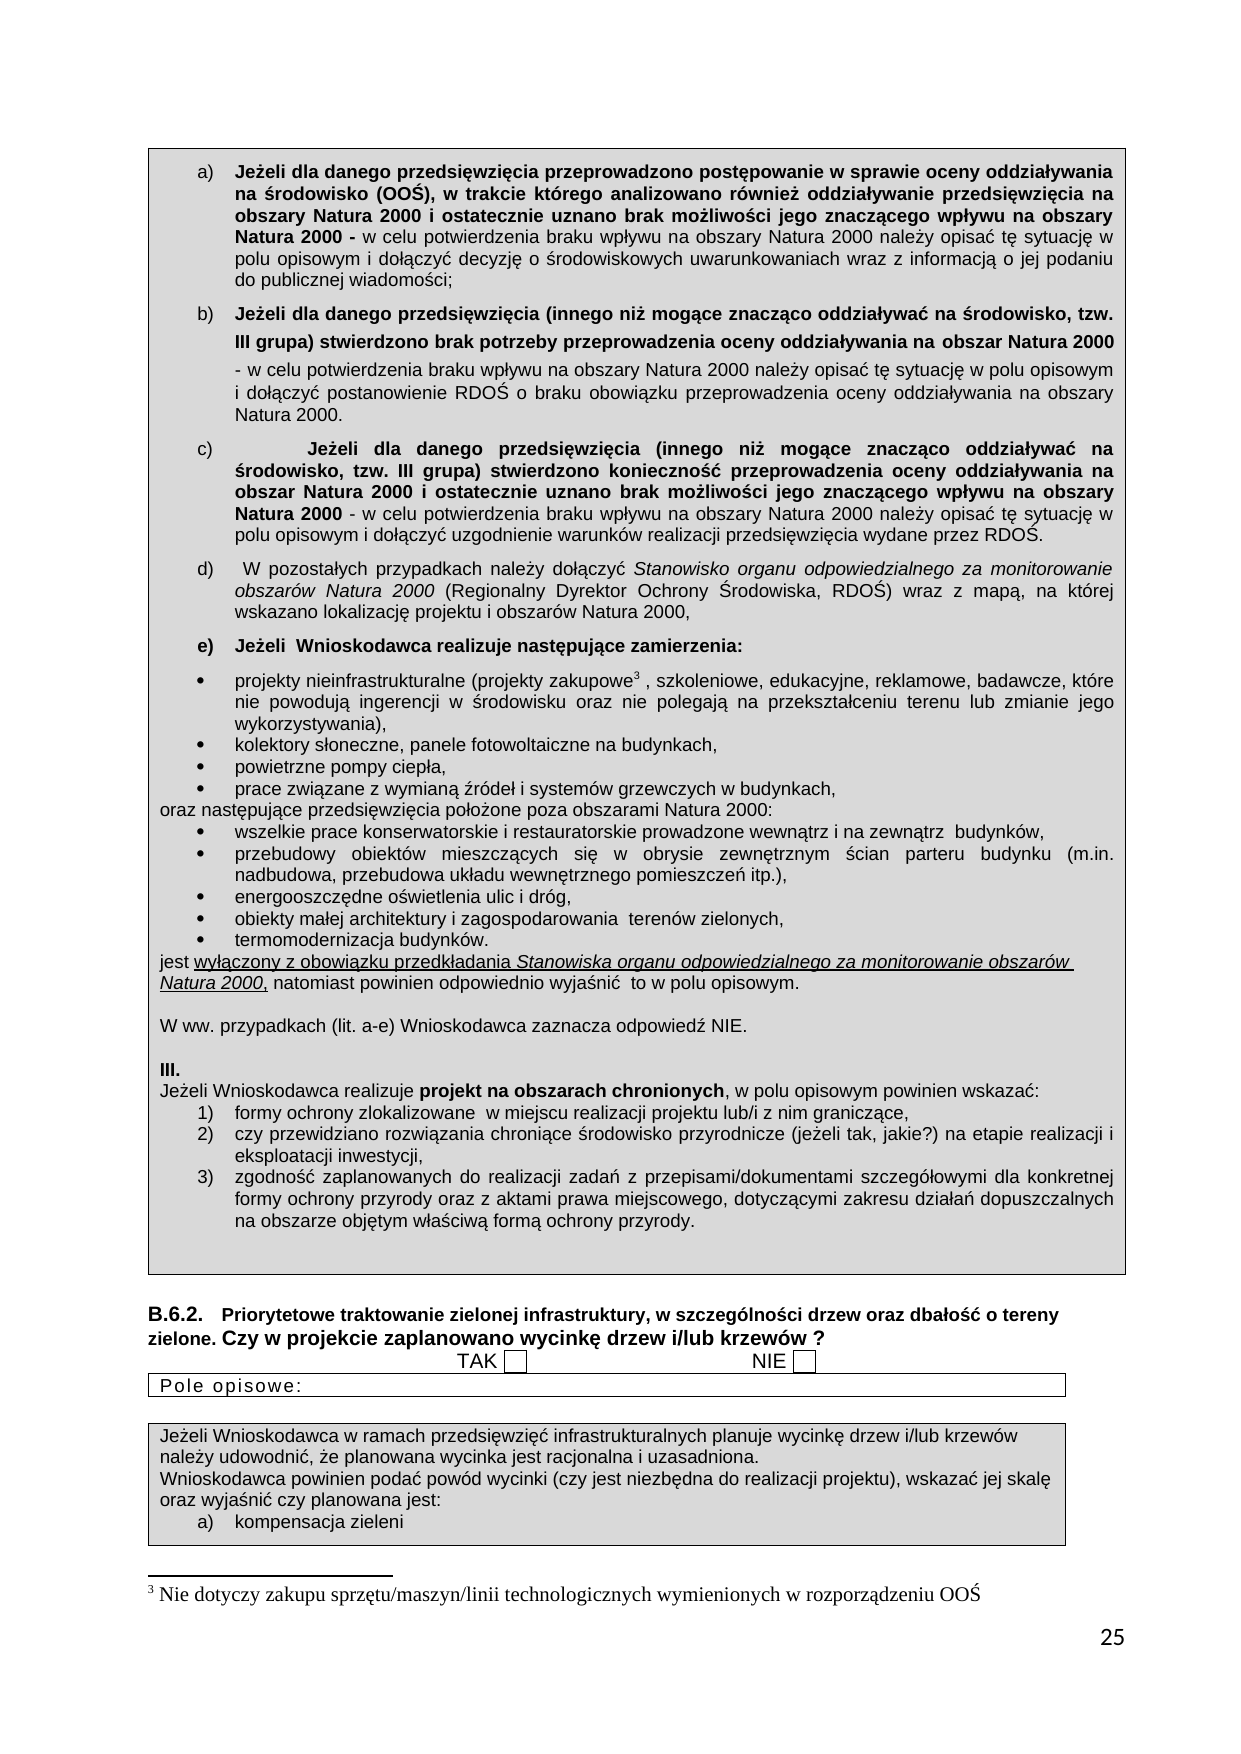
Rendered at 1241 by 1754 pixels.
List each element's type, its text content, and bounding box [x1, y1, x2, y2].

text TAK NIE [148, 1349, 1125, 1373]
table_header Pole opisowe: [149, 1374, 1065, 1396]
text B.6.2. Priorytetowe traktowanie zielonej infrastruktury, w szczególności drzew oraz dbałość o tereny zielone. Czy w projekcie zaplanowano wycinkę drzew i/lub krzewów ? [148, 1301, 1125, 1349]
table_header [149, 149, 1125, 1274]
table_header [149, 1424, 1065, 1545]
